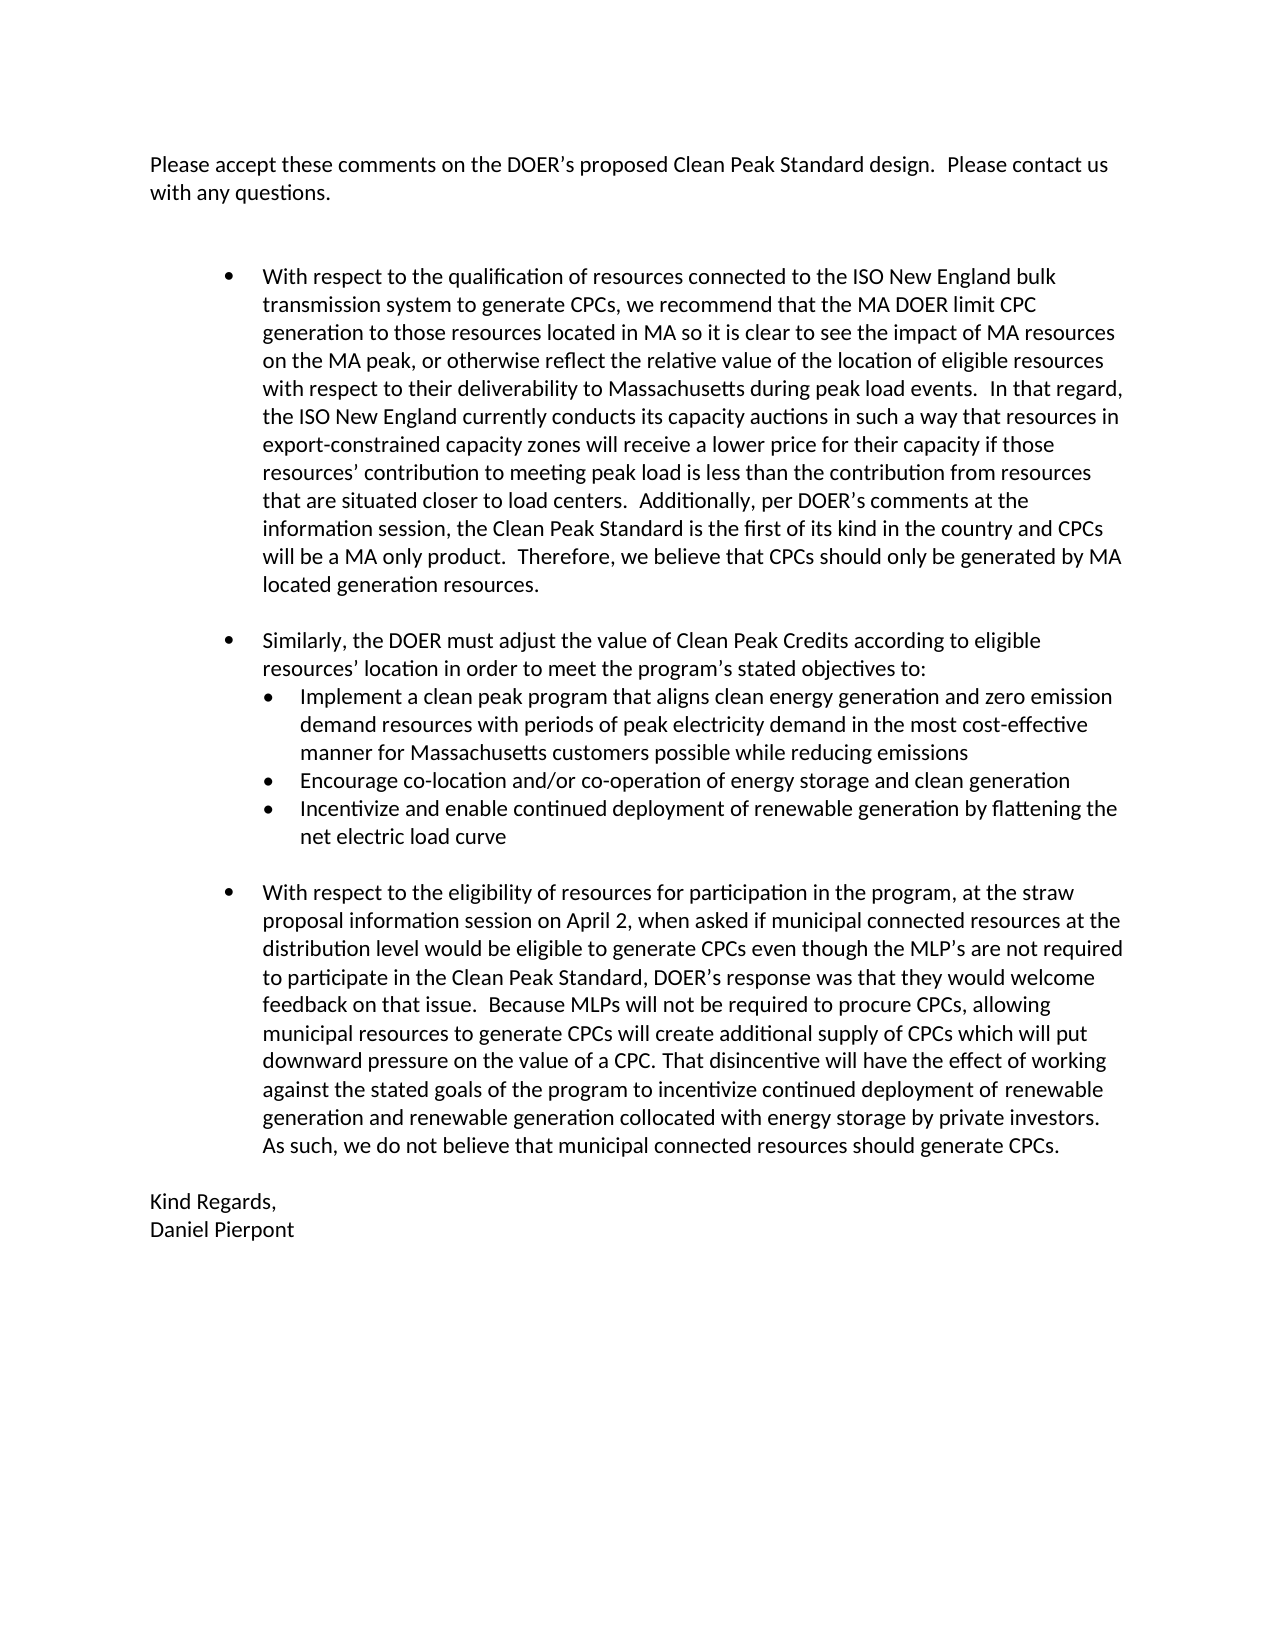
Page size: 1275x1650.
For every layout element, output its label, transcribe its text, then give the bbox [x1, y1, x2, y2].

list With respect to the qualification of resources connected to the ISO New England bulk transmission system to generate CPCs, we recommend that the MA DOER limit CPC generation to those resources located in MA so it is clear to see the impact of MA resources on the MA peak, or otherwise reflect the relative value of the location of eligible resources with respect to their deliverability to Massachusetts during peak load events. In that regard, the ISO New England currently conducts its capacity auctions in such a way that resources in export-constrained capacity zones will receive a lower price for their capacity if those resources’ contribution to meeting peak load is less than the contribution from resources that are situated closer to load centers. Additionally, per DOER’s comments at the information session, the Clean Peak Standard is the first of its kind in the country and CPCs will be a MA only product. Therefore, we believe that CPCs should only be generated by MA located generation resources. [225, 262, 1125, 598]
list With respect to the eligibility of resources for participation in the program, at the straw proposal information session on April 2, when asked if municipal connected resources at the distribution level would be eligible to generate CPCs even though the MLP’s are not required to participate in the Clean Peak Standard, DOER’s response was that they would welcome feedback on that issue. Because MLPs will not be required to procure CPCs, allowing municipal resources to generate CPCs will create additional supply of CPCs which will put downward pressure on the value of a CPC. That disincentive will have the effect of working against the stated goals of the program to incentivize continued deployment of renewable generation and renewable generation collocated with energy storage by private investors. As such, we do not believe that municipal connected resources should generate CPCs. [225, 878, 1125, 1159]
list Encourage co-location and/or co-operation of energy storage and clean generation [262, 766, 1125, 794]
list Similarly, the DOER must adjust the value of Clean Peak Credits according to eligible resources’ location in order to meet the program’s stated objectives to: [225, 626, 1125, 682]
text Please accept these comments on the DOER’s proposed Clean Peak Standard design. Please contact us with any questions. [150, 150, 1125, 206]
text Daniel Pierpont [150, 1215, 1125, 1243]
list Implement a clean peak program that aligns clean energy generation and zero emission demand resources with periods of peak electricity demand in the most cost-effective manner for Massachusetts customers possible while reducing emissions [262, 682, 1125, 766]
list Incentivize and enable continued deployment of renewable generation by flattening the net electric load curve [262, 794, 1125, 851]
text Kind Regards, [150, 1187, 1125, 1215]
